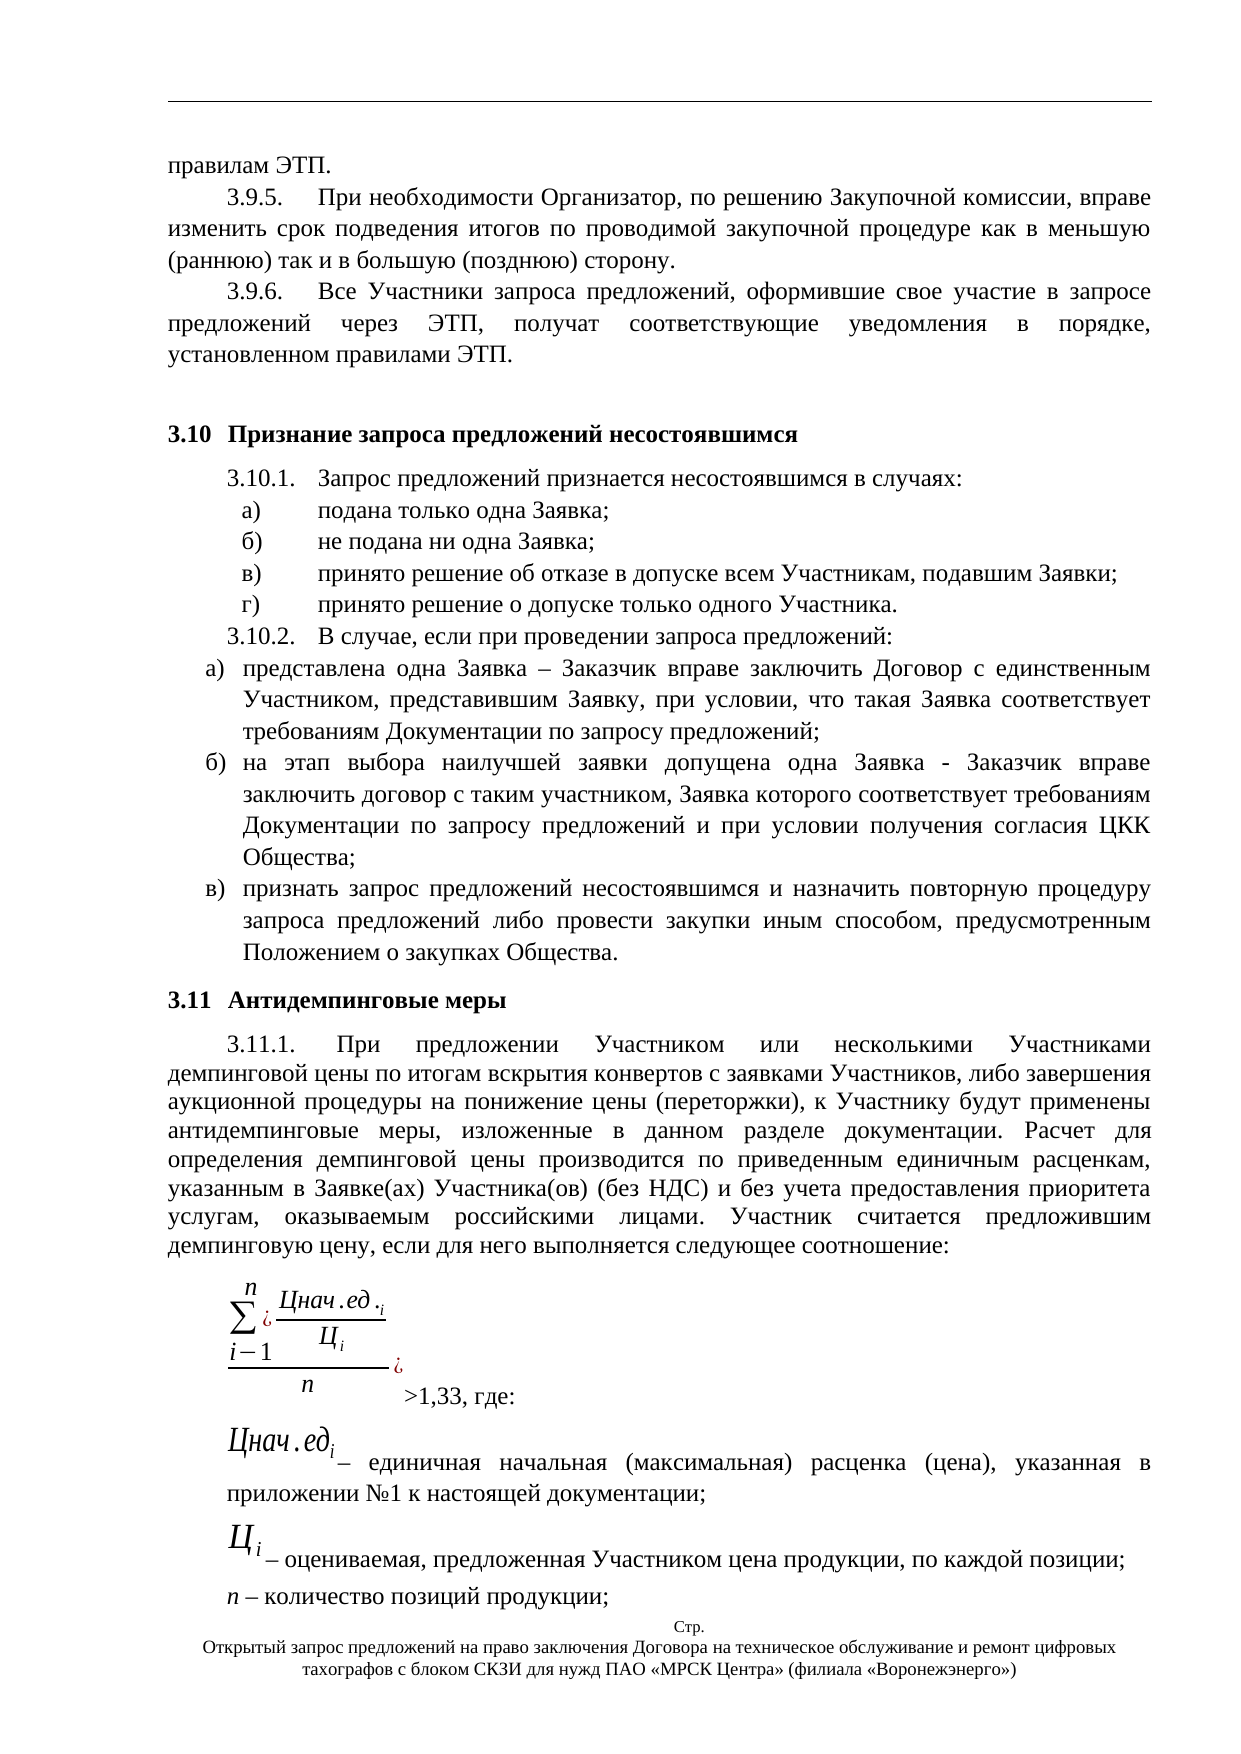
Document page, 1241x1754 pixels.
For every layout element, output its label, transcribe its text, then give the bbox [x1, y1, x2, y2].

list подана только одна Заявка; [168, 495, 1152, 523]
list принято решение об отказе в допуске всем Участникам, подавшим Заявки; [168, 558, 1152, 587]
list представлена одна Заявка – Заказчик вправе заключить Договор с единственным Участником, представившим Заявку, при условии, что такая Заявка соответствует требованиям Документации по запросу предложений; [205, 653, 1152, 744]
list признать запрос предложений несостоявшимся и назначить повторную процедуру запроса предложений либо провести закупки иным способом, предусмотренным Положением о закупках Общества. [205, 873, 1152, 965]
subtitle – единичная начальная (максимальная) расценка (цена), указанная в приложении №1 к настоящей документации; [227, 1419, 1152, 1507]
subtitle – оцениваемая, предложенная Участником цена продукции, по каждой позиции; [227, 1516, 1152, 1572]
subtitle Антидемпинговые меры [168, 985, 1152, 1014]
subtitle n – количество позиций продукции; [227, 1581, 1152, 1610]
list принято решение о допуске только одного Участника. [168, 589, 1152, 618]
subtitle Признание запроса предложений несостоявшимся [168, 419, 1152, 448]
list В случае, если при проведении запроса предложений: [168, 621, 1152, 650]
list не подана ни одна Заявка; [168, 526, 1152, 555]
list на этап выбора наилучшей заявки допущена одна Заявка - Заказчик вправе заключить договор с таким участником, Заявка которого соответствует требованиям Документации по запросу предложений и при условии получения согласия ЦКК Общества; [205, 747, 1152, 871]
list Запрос предложений признается несостоявшимся в случаях: [168, 463, 1152, 492]
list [168, 150, 1152, 179]
list При предложении Участником или несколькими Участниками демпинговой цены по итогам вскрытия конвертов с заявками Участников, либо завершения аукционной процедуры на понижение цены (переторжки), к Участнику будут применены антидемпинговые меры, изложенные в данном разделе документации. Расчет для определения демпинговой цены производится по приведенным единичным расценкам, указанным в Заявке(ах) Участника(ов) (без НДС) и без учета предоставления приоритета услугам, оказываемым российскими лицами. Участник считается предложившим демпинговую цену, если для него выполняется следующее соотношение: [168, 1029, 1152, 1259]
list При необходимости Организатор, по решению Закупочной комиссии, вправе изменить срок подведения итогов по проводимой закупочной процедуре как в меньшую (раннюю) так и в большую (позднюю) сторону. [168, 182, 1152, 273]
subtitle >1,33, где: [227, 1271, 1152, 1410]
list Все Участники запроса предложений, оформившие свое участие в запросе предложений через ЭТП, получат соответствующие уведомления в порядке, установленном правилами ЭТП. [168, 276, 1152, 368]
